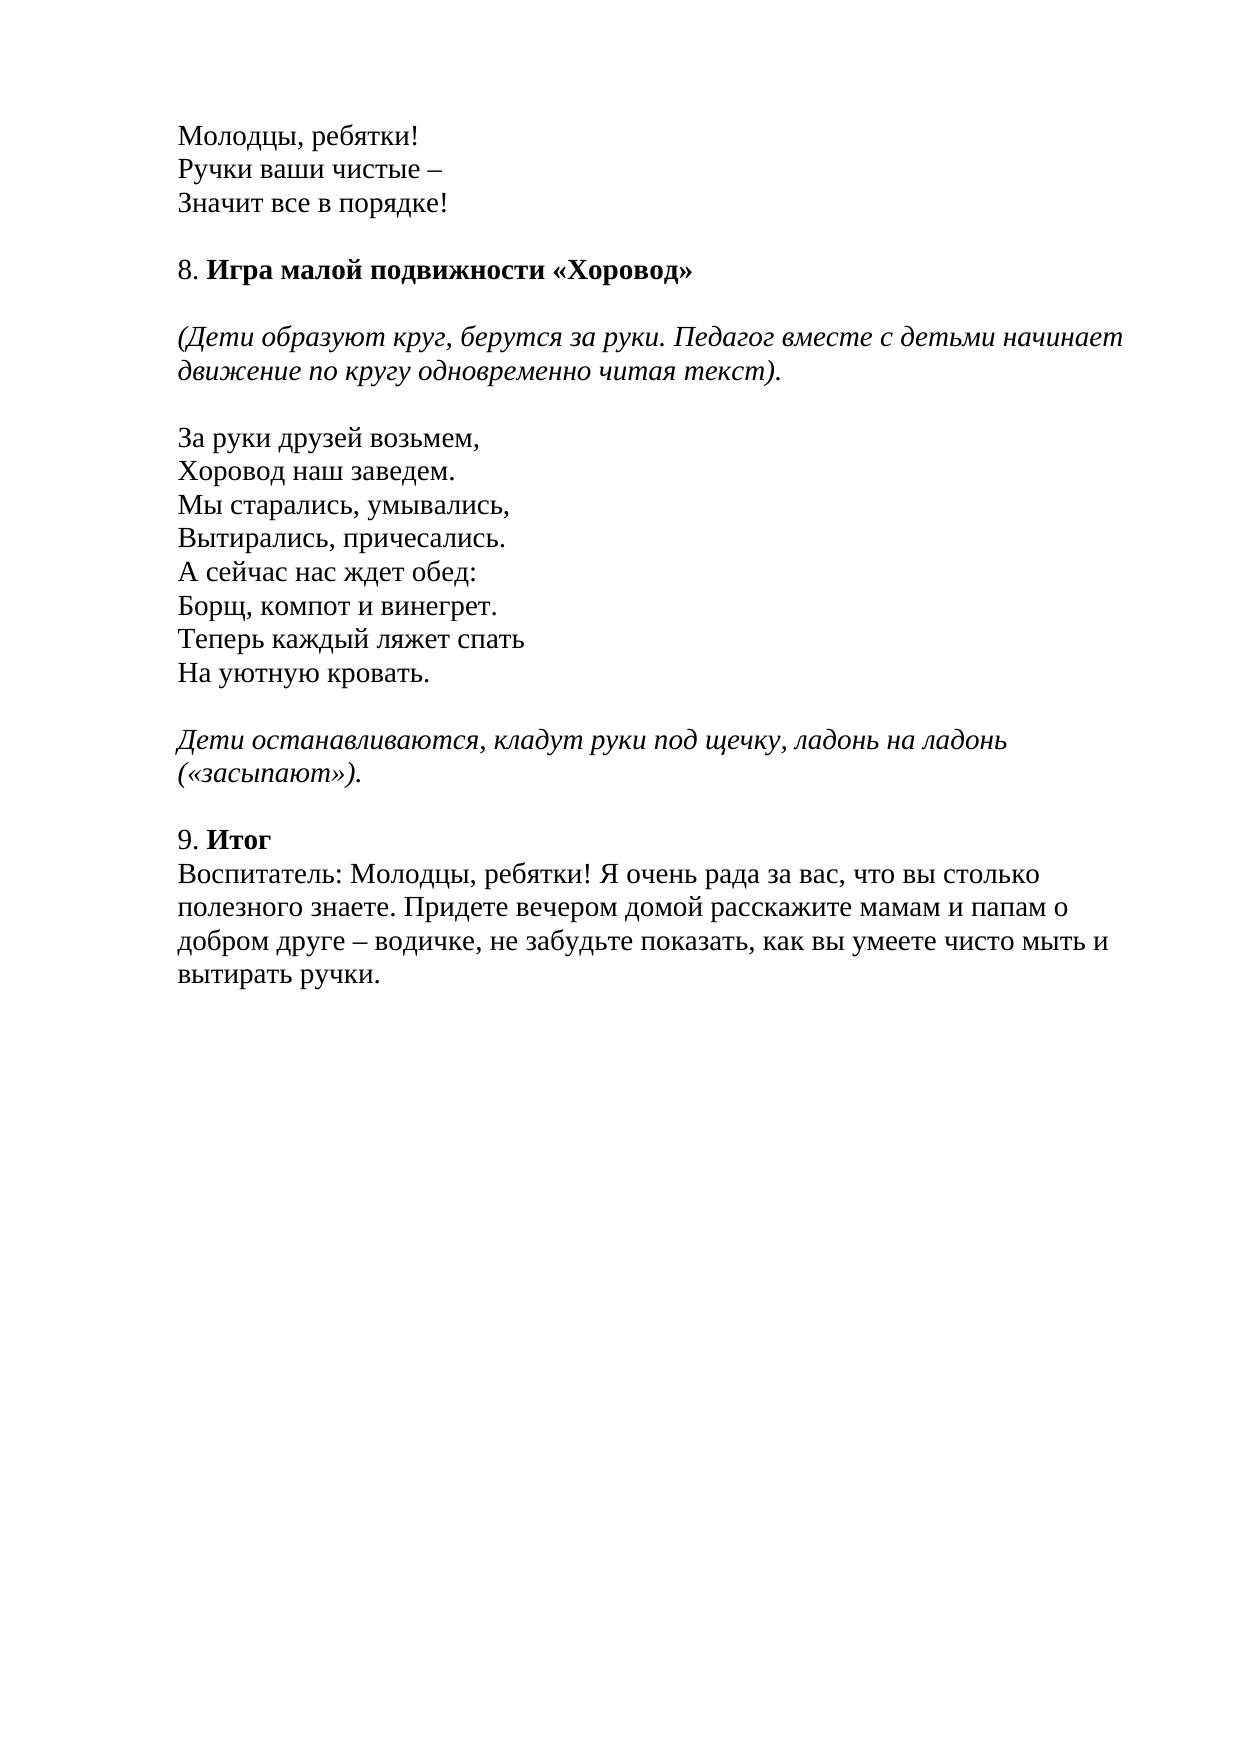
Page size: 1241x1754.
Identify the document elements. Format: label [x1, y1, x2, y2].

text [177, 118, 1152, 990]
